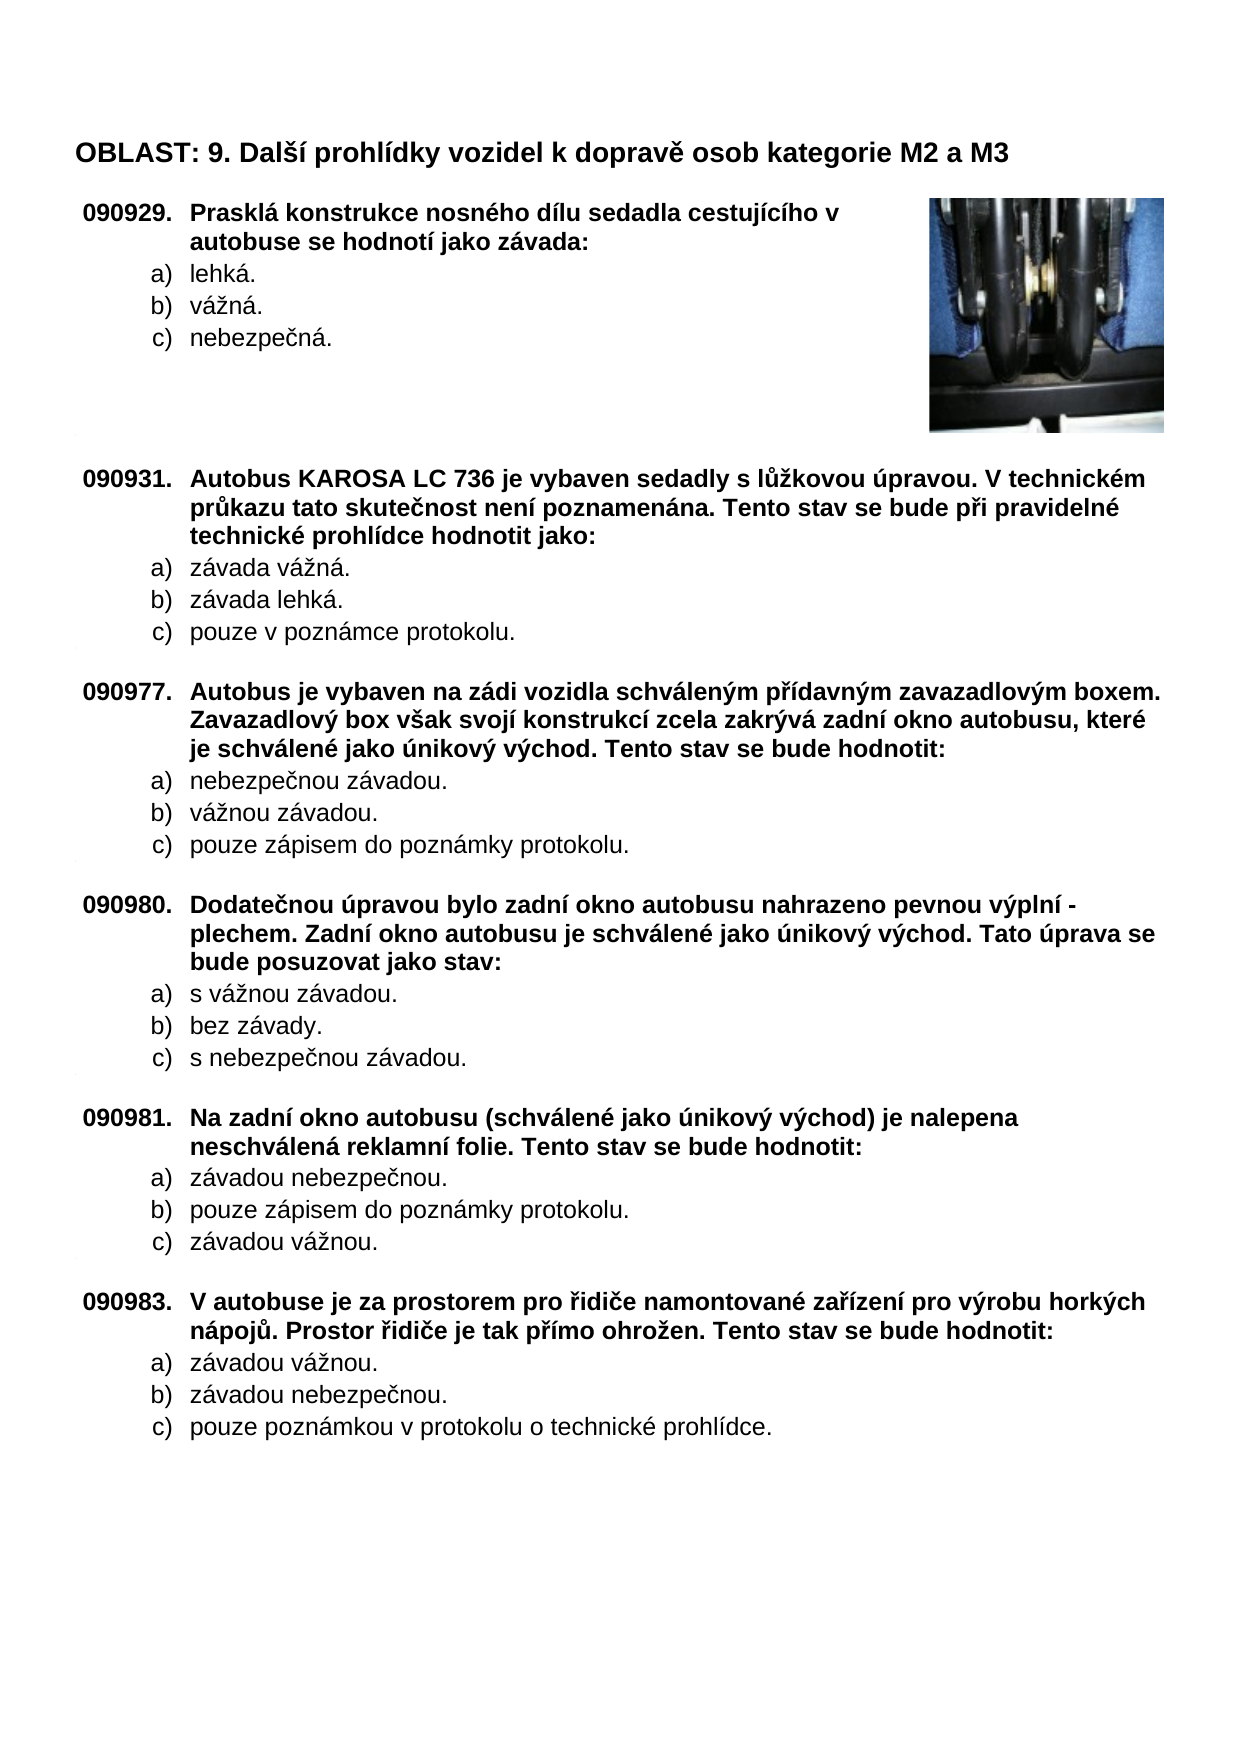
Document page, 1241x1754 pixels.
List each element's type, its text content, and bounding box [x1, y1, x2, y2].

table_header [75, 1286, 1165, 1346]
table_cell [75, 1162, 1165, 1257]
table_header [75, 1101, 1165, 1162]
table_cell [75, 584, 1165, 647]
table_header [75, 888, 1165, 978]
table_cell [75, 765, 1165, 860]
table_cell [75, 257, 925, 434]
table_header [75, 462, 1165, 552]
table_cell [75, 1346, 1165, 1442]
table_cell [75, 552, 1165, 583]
text OBLAST: 9. Další prohlídky vozidel k dopravě osob kategorie M2 a M3 [75, 104, 1165, 168]
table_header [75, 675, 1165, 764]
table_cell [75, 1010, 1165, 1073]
picture [929, 198, 1164, 433]
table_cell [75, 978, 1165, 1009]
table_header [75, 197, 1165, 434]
